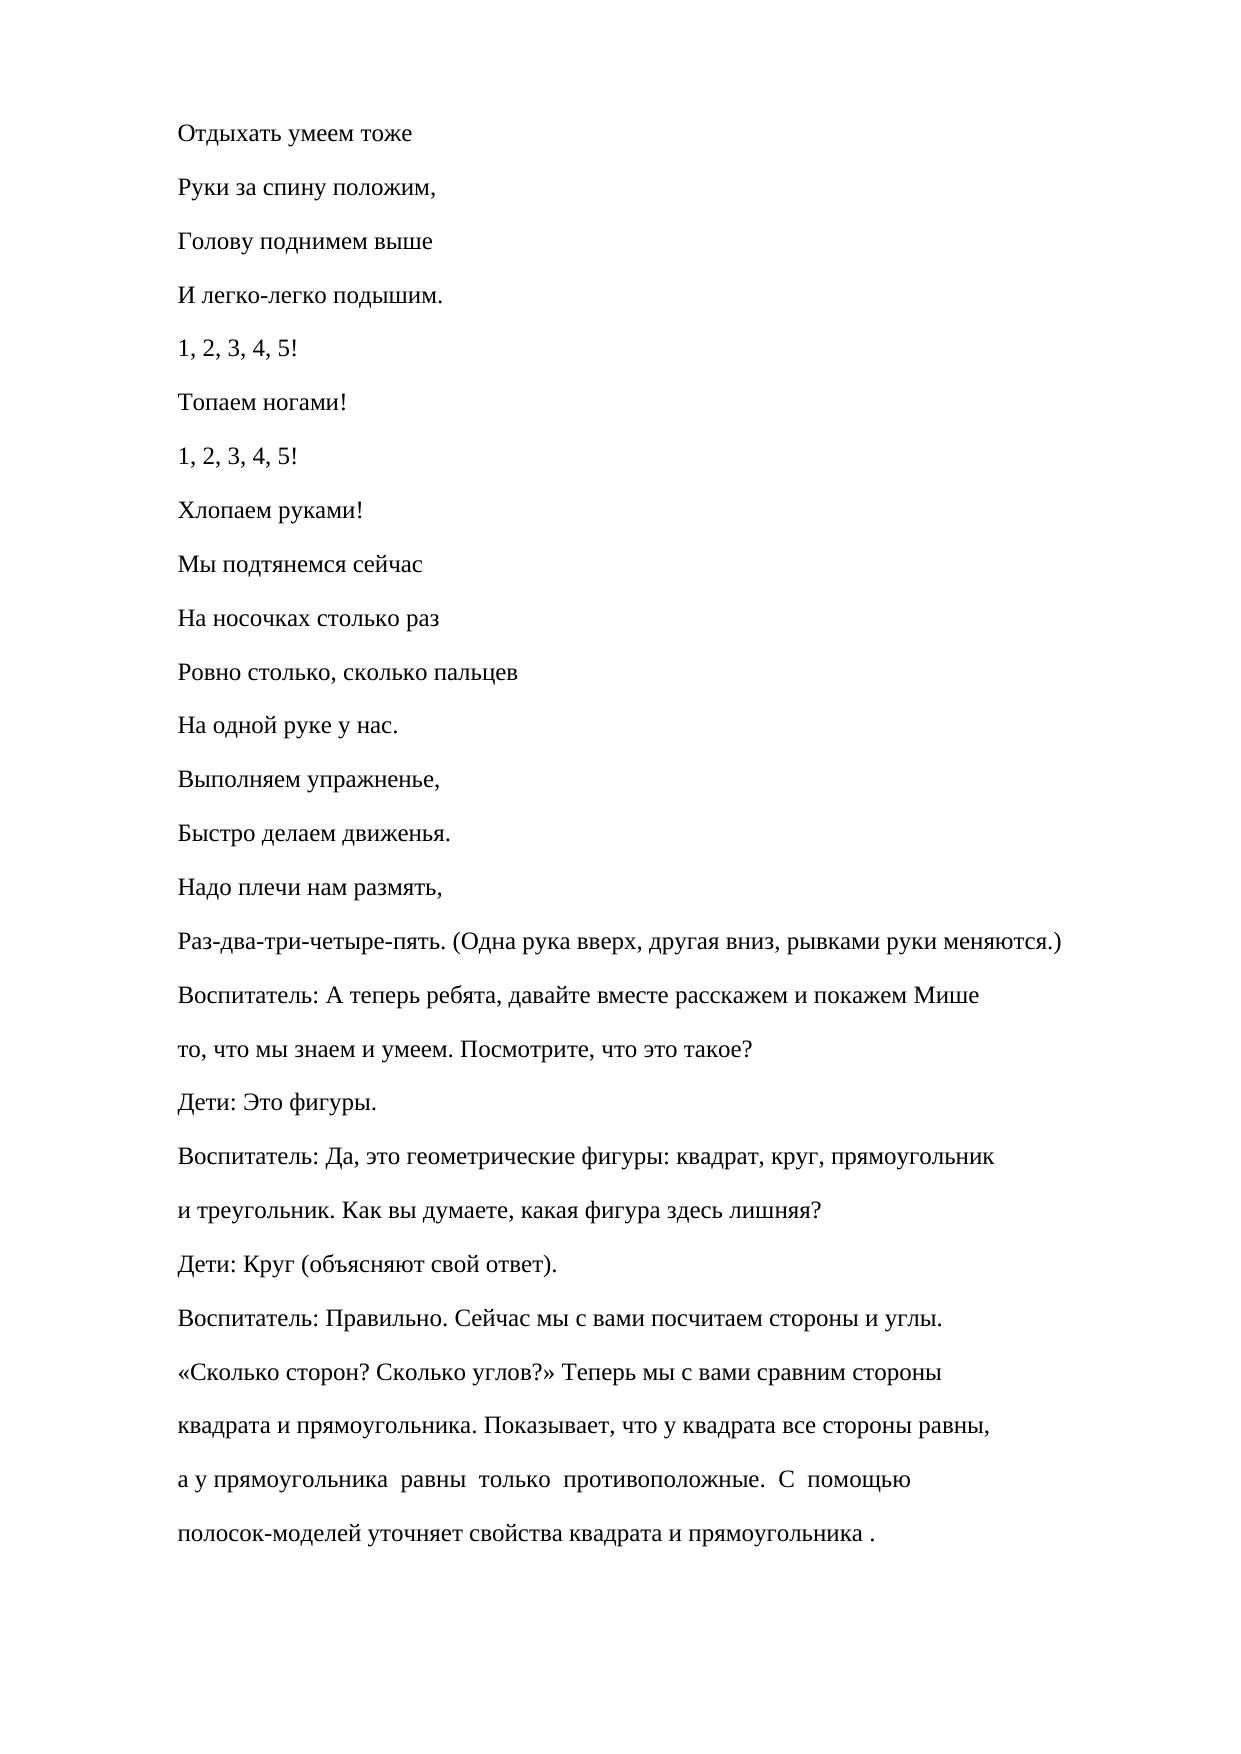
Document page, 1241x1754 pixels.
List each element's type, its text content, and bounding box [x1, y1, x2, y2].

text Надо плечи нам размять, [177, 872, 1152, 901]
text 1, 2, 3, 4, 5! [177, 441, 1152, 470]
text На одной руке у нас. [177, 711, 1152, 739]
text Хлопаем руками! [177, 495, 1152, 524]
text а у прямоугольника равны только противоположные. С помощью [177, 1464, 1152, 1493]
text квадрата и прямоугольника. Показывает, что у квадрата все стороны равны, [177, 1411, 1152, 1439]
text 1, 2, 3, 4, 5! [177, 333, 1152, 362]
text Воспитатель: А теперь ребята, давайте вместе расскажем и покажем Мише [177, 980, 1152, 1008]
text Топаем ногами! [177, 387, 1152, 416]
text Выполняем упражненье, [177, 764, 1152, 793]
text И легко-легко подышим. [177, 280, 1152, 308]
text Быстро делаем движенья. [177, 818, 1152, 847]
text и треугольник. Как вы думаете, какая фигура здесь лишняя? [177, 1195, 1152, 1224]
text Руки за спину положим, [177, 172, 1152, 201]
text Дети: Это фигуры. [177, 1087, 1152, 1116]
text «Сколько сторон? Сколько углов?» Теперь мы с вами сравним стороны [177, 1357, 1152, 1386]
text Воспитатель: Да, это геометрические фигуры: квадрат, круг, прямоугольник [177, 1141, 1152, 1170]
text Отдыхать умеем тоже [177, 118, 1152, 147]
text Голову поднимем выше [177, 226, 1152, 254]
text Дети: Круг (объясняют свой ответ). [177, 1249, 1152, 1278]
text Воспитатель: Правильно. Сейчас мы с вами посчитаем стороны и углы. [177, 1303, 1152, 1332]
text Ровно столько, сколько пальцев [177, 657, 1152, 685]
text На носочках столько раз [177, 603, 1152, 632]
text Мы подтянемся сейчас [177, 549, 1152, 578]
text полосок-моделей уточняет свойства квадрата и прямоугольника . [177, 1518, 1152, 1547]
text Раз-два-три-четыре-пять. (Одна рука вверх, другая вниз, рывками руки меняются.) [177, 926, 1152, 955]
text то, что мы знаем и умеем. Посмотрите, что это такое? [177, 1034, 1152, 1062]
